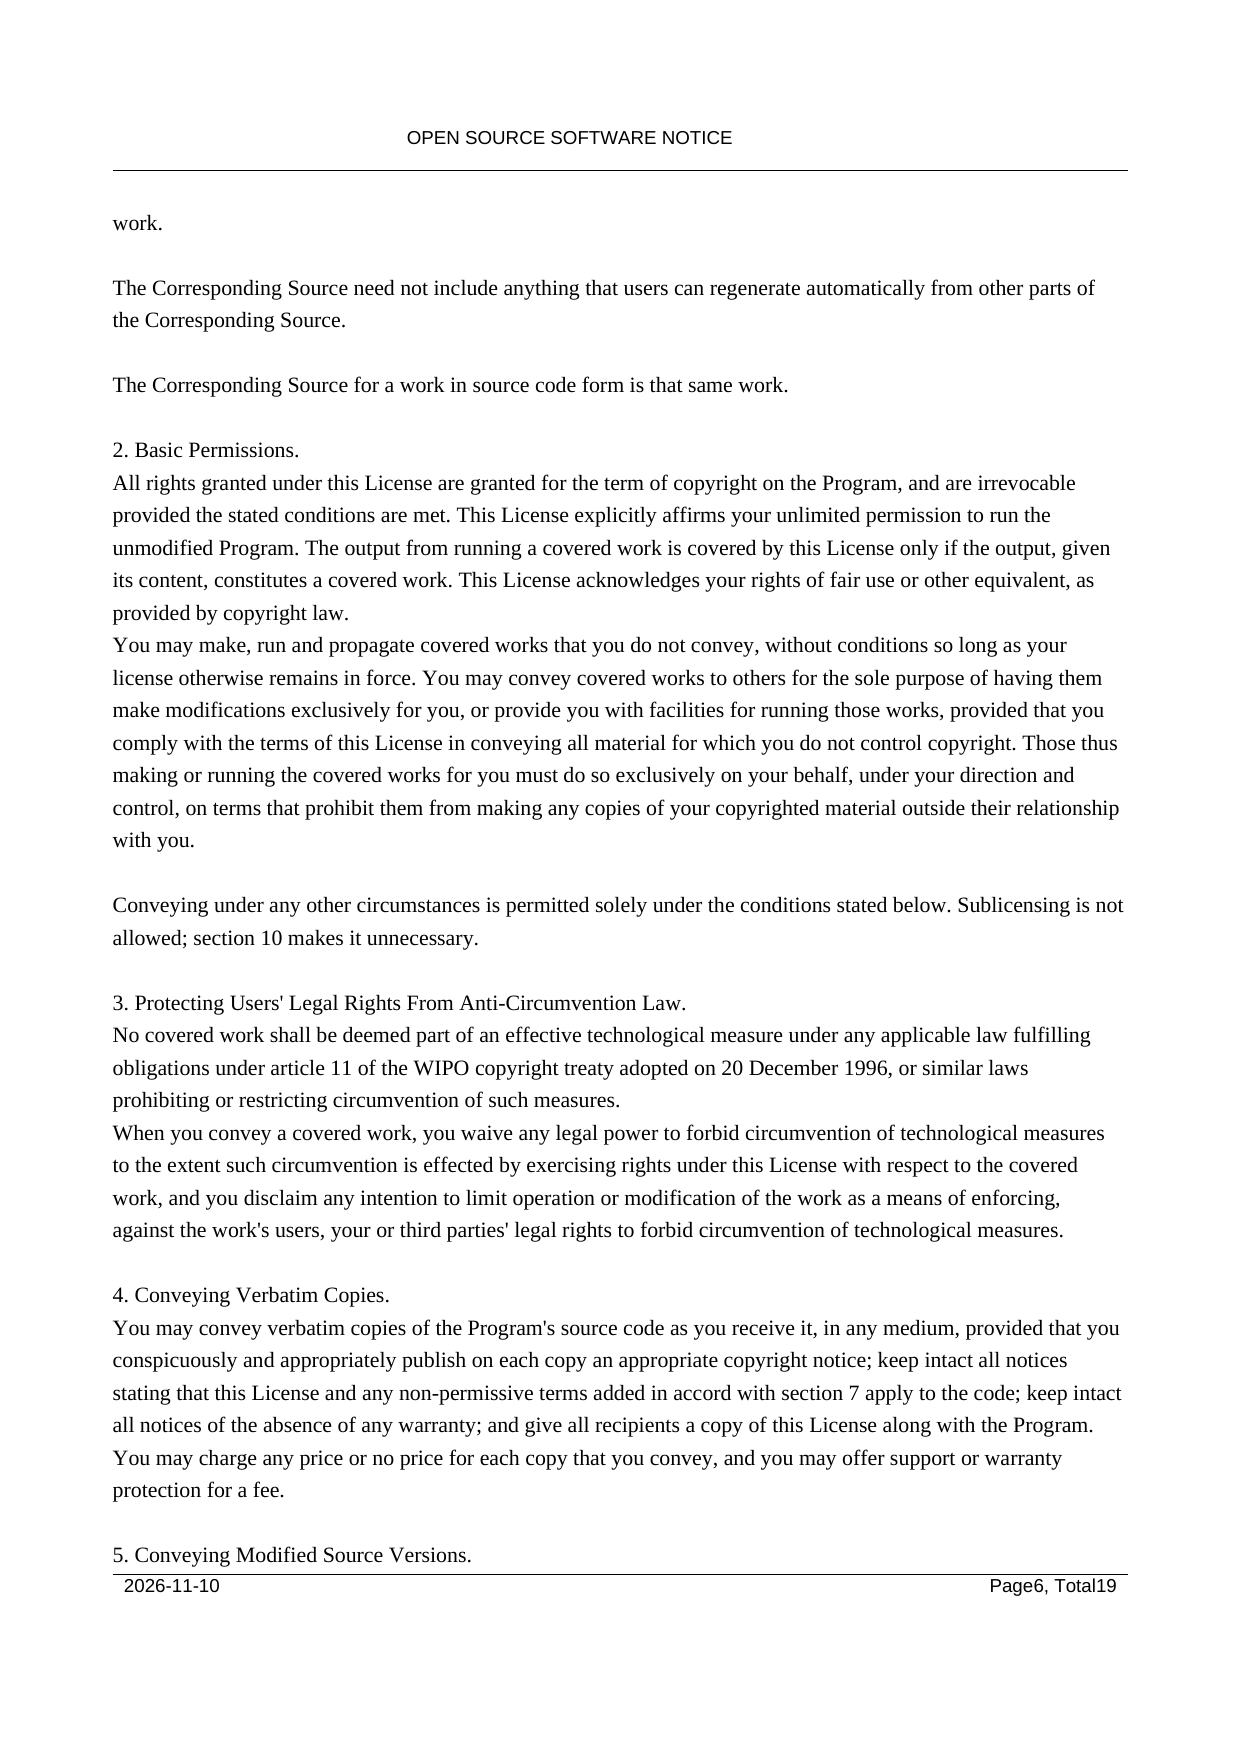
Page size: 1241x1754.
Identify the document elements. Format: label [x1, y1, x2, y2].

text [112, 206, 1128, 1571]
